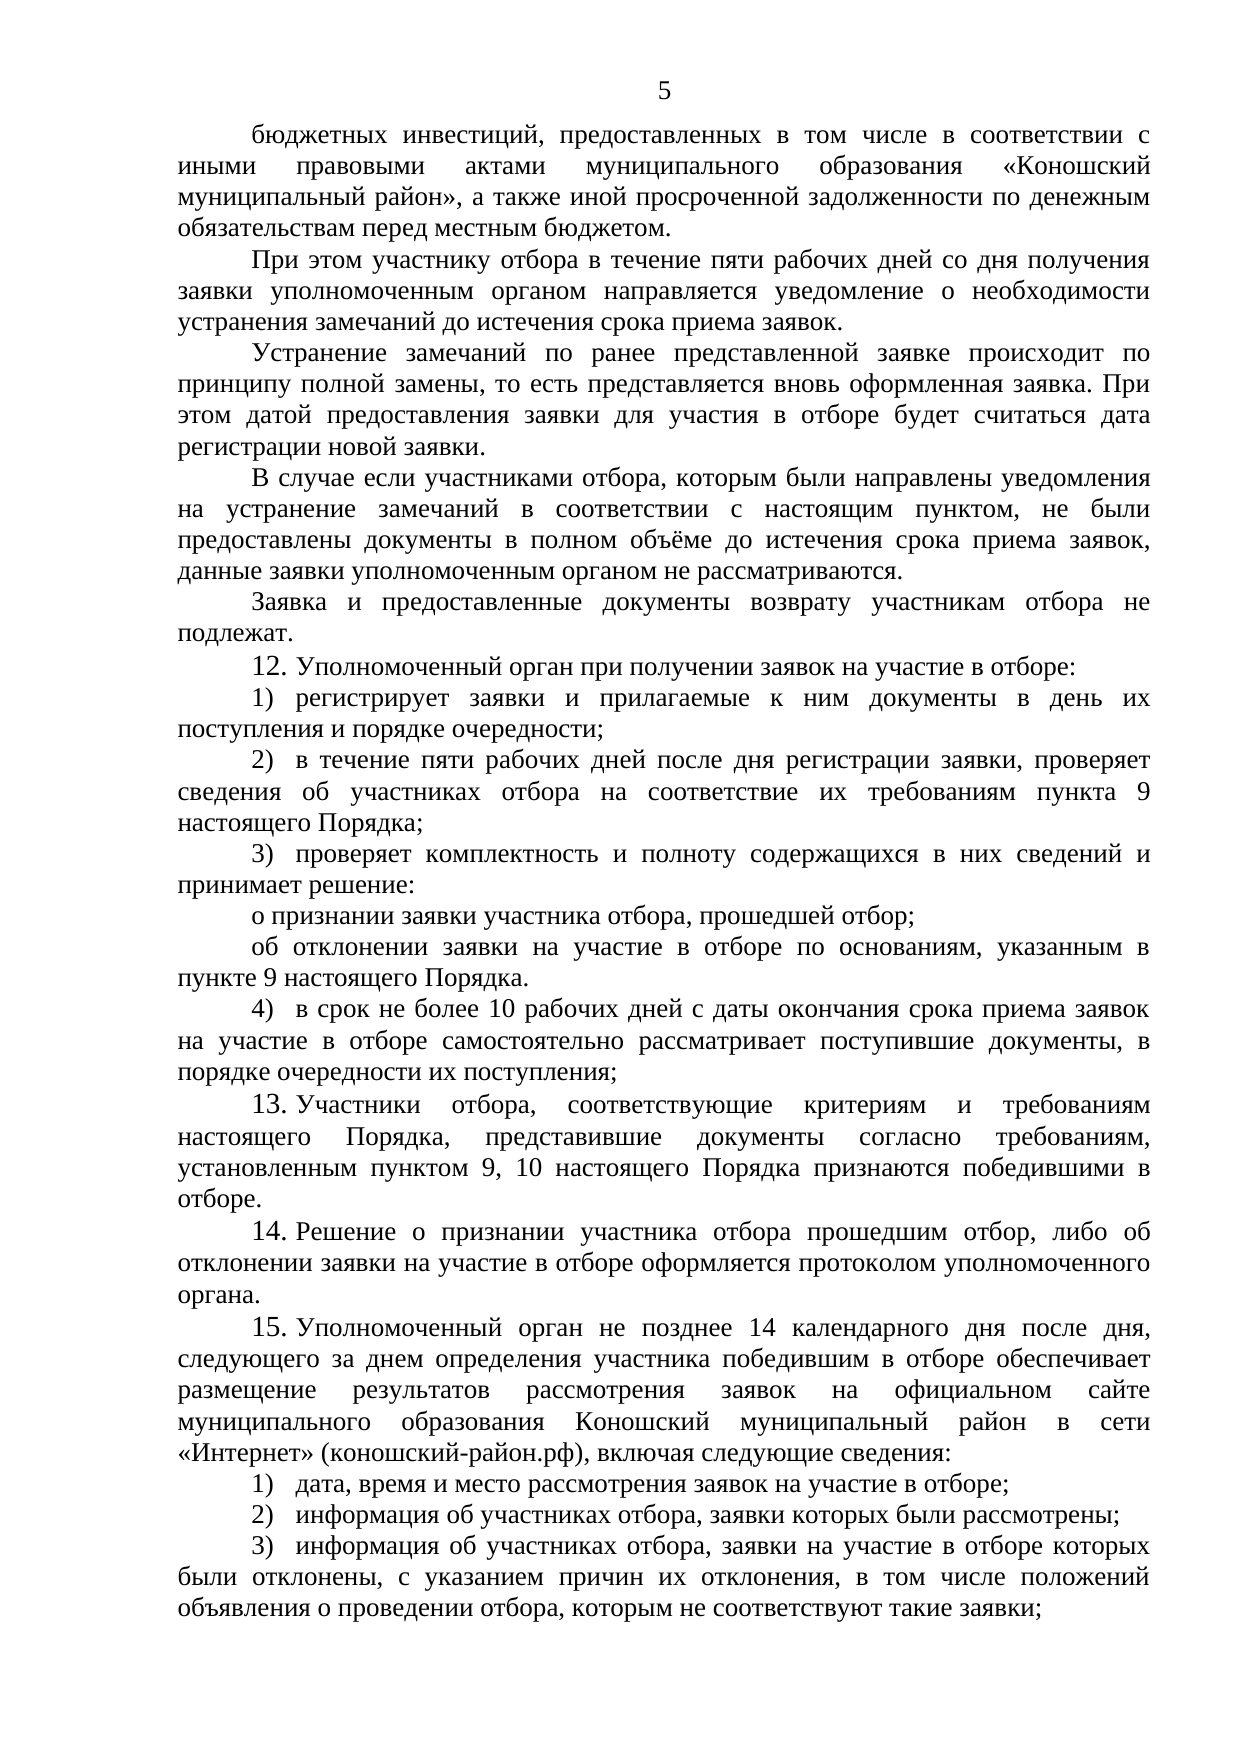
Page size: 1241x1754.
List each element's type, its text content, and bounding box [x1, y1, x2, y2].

list Уполномоченный орган не позднее 14 календарного дня после дня, следующего за днем определения участника победившим в отборе обеспечивает размещение результатов рассмотрения заявок на официальном сайте муниципального образования Коношский муниципальный район в сети «Интернет» (коношский-район.рф), включая следующие сведения: [177, 1309, 1152, 1467]
list Участники отбора, соответствующие критериям и требованиям настоящего Порядка, представившие документы согласно требованиям, установленным пунктом 9, 10 настоящего Порядка признаются победившими в отборе. [177, 1086, 1152, 1213]
list дата, время и место рассмотрения заявок на участие в отборе; [177, 1467, 1152, 1498]
text В случае если участниками отбора, которым были направлены уведомления на устранение замечаний в соответствии с настоящим пунктом, не были предоставлены документы в полном объёме до истечения срока приема заявок, данные заявки уполномоченным органом не рассматриваются. [177, 461, 1152, 585]
text об отклонении заявки на участие в отборе по основаниям, указанным в пункте 9 настоящего Порядка. [177, 930, 1152, 993]
list проверяет комплектность и полноту содержащихся в них сведений и принимает решение: [177, 837, 1152, 899]
list Решение о признании участника отбора прошедшим отбор, либо об отклонении заявки на участие в отборе оформляется протоколом уполномоченного органа. [177, 1213, 1152, 1309]
list Уполномоченный орган при получении заявок на участие в отборе: [177, 648, 1152, 681]
text Устранение замечаний по ранее представленной заявке происходит по принципу полной замены, то есть представляется вновь оформленная заявка. При этом датой предоставления заявки для участия в отборе будет считаться дата регистрации новой заявки. [177, 336, 1152, 461]
text бюджетных инвестиций, предоставленных в том числе в соответствии с иными правовыми актами муниципального образования «Коношский муниципальный район», а также иной просроченной задолженности по денежным обязательствам перед местным бюджетом. [177, 118, 1152, 243]
list в течение пяти рабочих дней после дня регистрации заявки, проверяет сведения об участниках отбора на соответствие их требованиям пункта 9 настоящего Порядка; [177, 743, 1152, 837]
text о признании заявки участника отбора, прошедшей отбор; [177, 899, 1152, 930]
text Заявка и предоставленные документы возврату участникам отбора не подлежат. [177, 585, 1152, 648]
text При этом участнику отбора в течение пяти рабочих дней со дня получения заявки уполномоченным органом направляется уведомление о необходимости устранения замечаний до истечения срока приема заявок. [177, 243, 1152, 336]
list в срок не более 10 рабочих дней с даты окончания срока приема заявок на участие в отборе самостоятельно рассматривает поступившие документы, в порядке очередности их поступления; [177, 993, 1152, 1086]
list регистрирует заявки и прилагаемые к ним документы в день их поступления и порядке очередности; [177, 681, 1152, 743]
list информация об участниках отбора, заявки на участие в отборе которых были отклонены, с указанием причин их отклонения, в том числе положений объявления о проведении отбора, которым не соответствуют такие заявки; [177, 1529, 1152, 1623]
list информация об участниках отбора, заявки которых были рассмотрены; [177, 1498, 1152, 1529]
